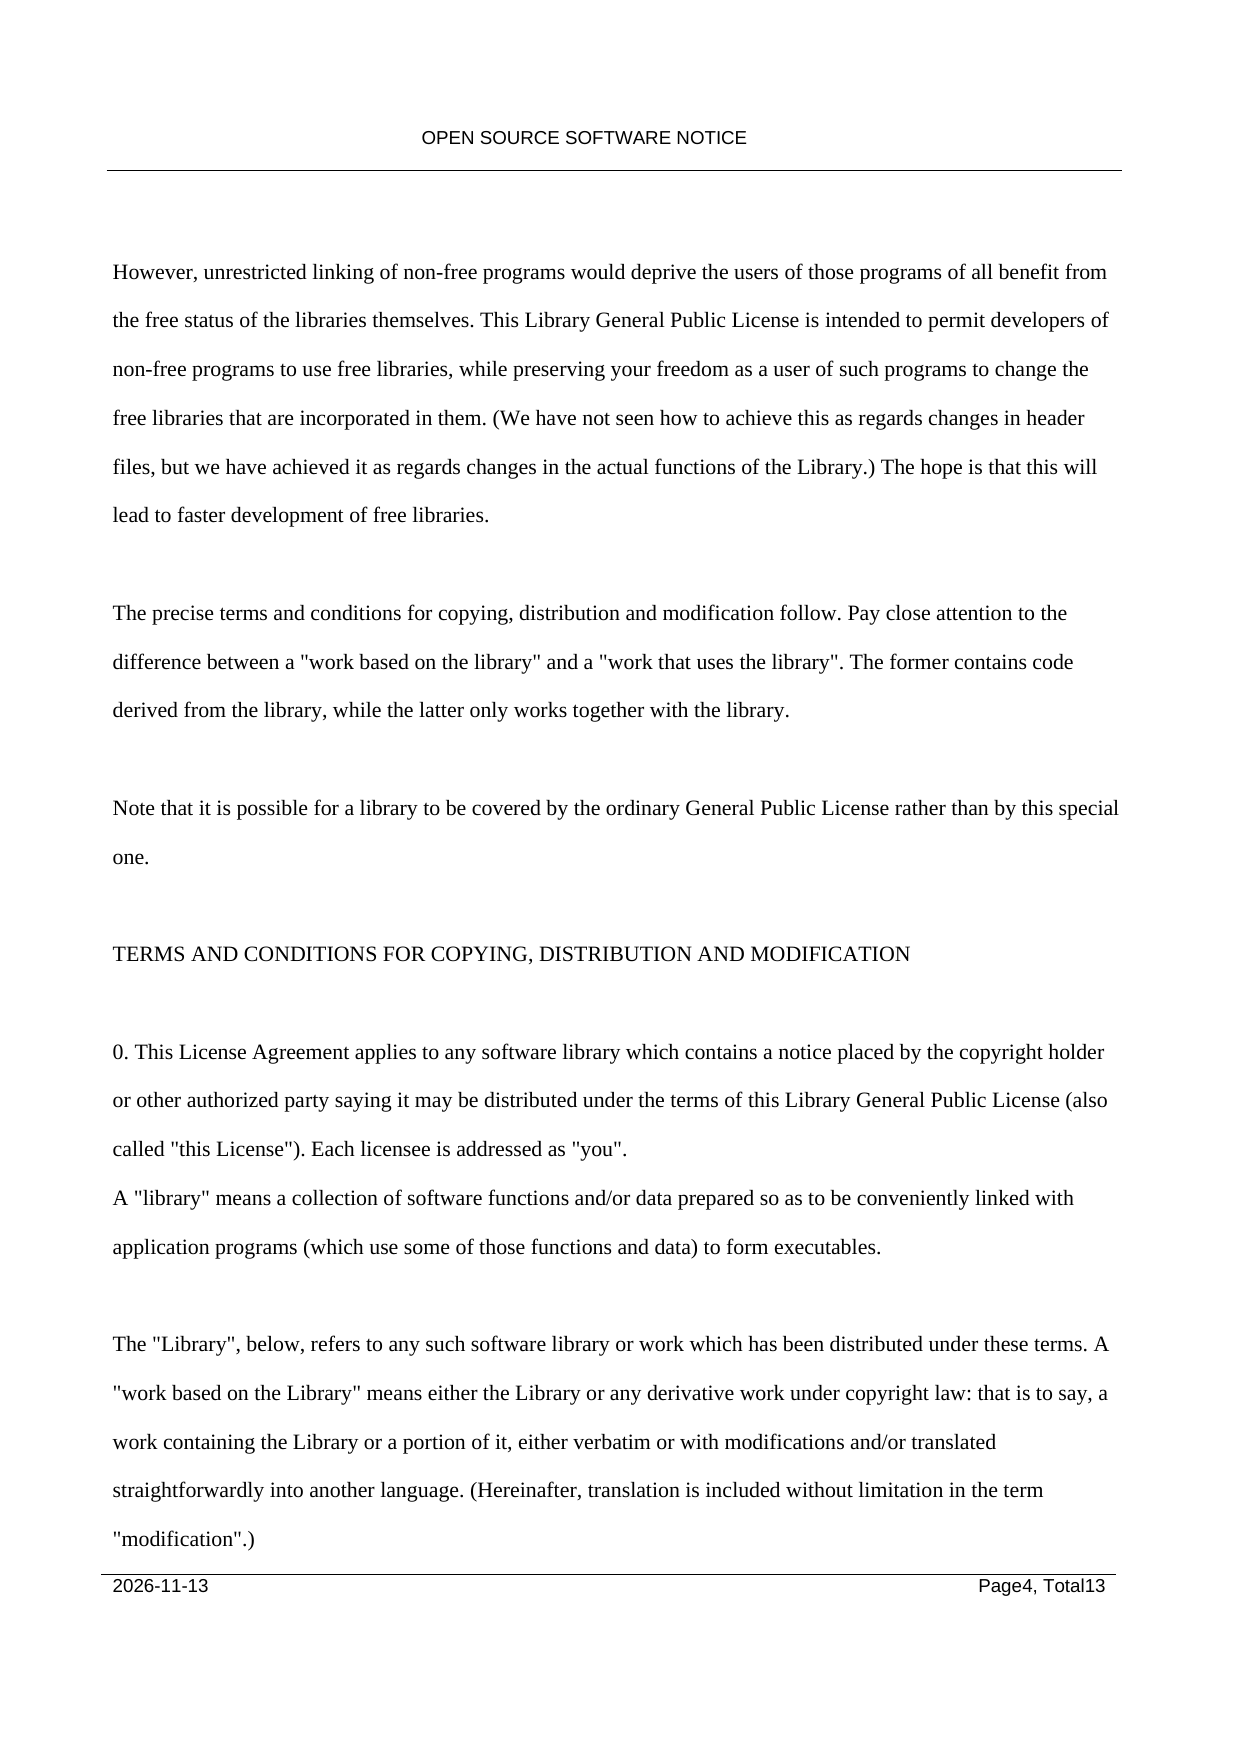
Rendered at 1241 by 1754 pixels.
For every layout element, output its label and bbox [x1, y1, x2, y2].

text [112, 206, 1128, 1555]
